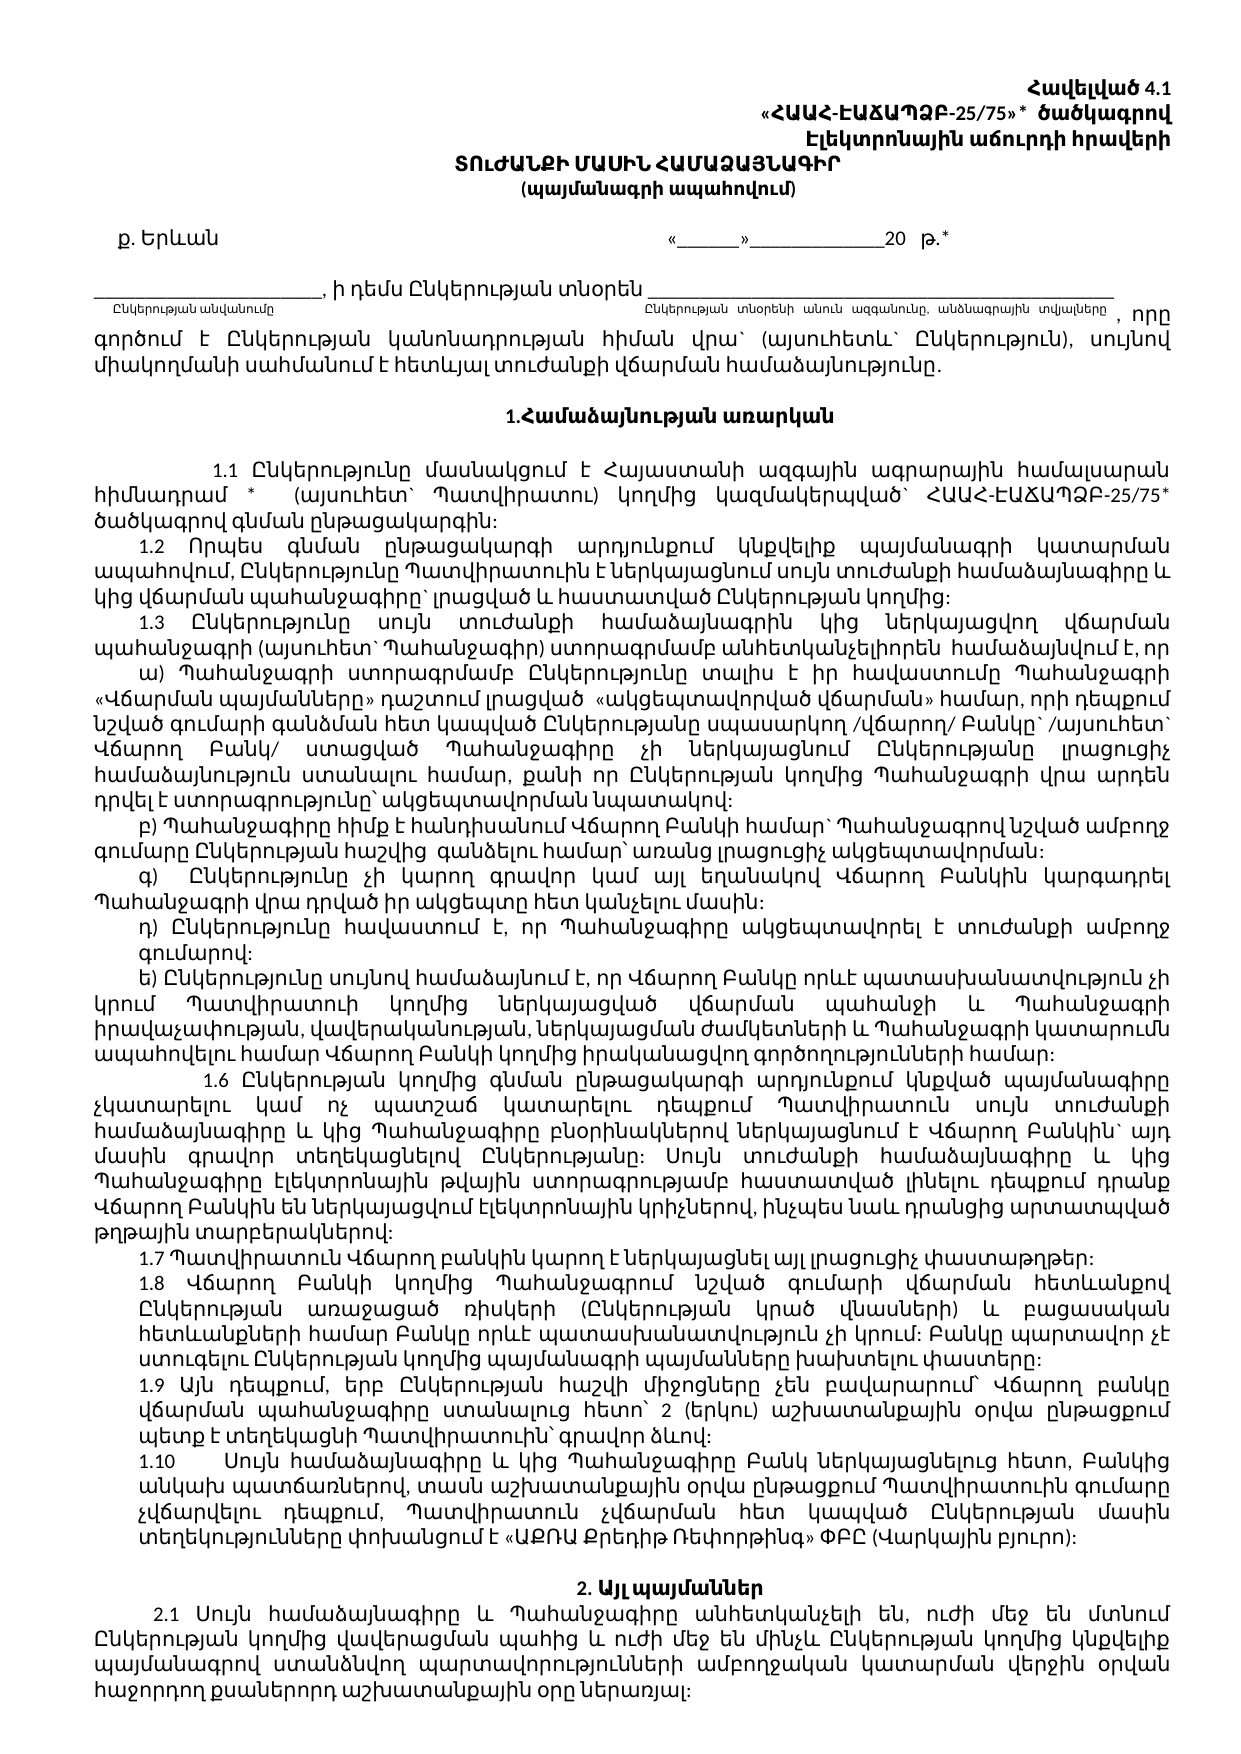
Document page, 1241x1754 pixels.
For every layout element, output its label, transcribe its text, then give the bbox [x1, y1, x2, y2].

text ք. Երևան «______»_____________20 թ.* [94, 225, 1171, 250]
text 2.1 Սույն համաձայնագիրը և Պահանջագիրը անհետկանչելի են, ուժի մեջ են մտնում Ընկերության կողմից վավերացման պահից և ուժի մեջ են մինչև Ընկերության կողմից կնքվելիք պայմանագրով ստանձնվող պարտավորությունների ամբողջական կատարման վերջին օրվան հաջորդող քսաներորդ աշխատանքային օրը ներառյալ: [94, 1601, 1171, 1702]
text Ընկերության անվանումը Ընկերության տնօրենի անուն ազգանունը, անձնագրային տվյալները , որը գործում է Ընկերության կանոնադրության հիման վրա` (այսուհետև` Ընկերություն), սույնով միակողմանի սահմանում է հետևյալ տուժանքի վճարման համաձայնությունը. [94, 301, 1171, 377]
text (պայմանագրի ապահովում) [94, 177, 1171, 199]
text ______________________, ի դեմս Ընկերության տնօրեն _____________________________________________ [94, 276, 1171, 301]
text 1.7 Պատվիրատուն Վճարող բանկին կարող է ներկայացնել այլ լրացուցիչ փաստաթղթեր: [138, 1245, 1171, 1270]
text 1.6 Ընկերության կողմից գնման ընթացակարգի արդյունքում կնքված պայմանագիրը չկատարելու կամ ոչ պատշաճ կատարելու դեպքում Պատվիրատուն սույն տուժանքի համաձայնագիրը և կից Պահանջագիրը բնօրինակներով ներկայացնում է Վճարող Բանկին` այդ մասին գրավոր տեղեկացնելով Ընկերությանը: Սույն տուժանքի համաձայնագիրը և կից Պահանջագիրը էլեկտրոնային թվային ստորագրությամբ հաստատված լինելու դեպքում դրանք Վճարող Բանկին են ներկայացվում էլեկտրոնային կրիչներով, ինչպես նաև դրանցից արտատպված թղթային տարբերակներով: [94, 1067, 1171, 1245]
text 1.9 Այն դեպքում, երբ Ընկերության հաշվի միջոցները չեն բավարարում՝ Վճարող բանկը վճարման պահանջագիրը ստանալուց հետո՝ 2 (երկու) աշխատանքային օրվա ընթացքում պետք է տեղեկացնի Պատվիրատուին՝ գրավոր ձևով: [138, 1372, 1171, 1448]
text Էլեկտրոնային աճուրդի հրավերի [94, 126, 1171, 151]
text «ՀԱԱՀ-ԷԱՃԱՊՁԲ-25/75»* ծածկագրով [94, 100, 1171, 126]
text 1.1 Ընկերությունը մասնակցում է Հայաստանի ազգային ագրարային համալսարան հիմնադրամ * (այսուհետ` Պատվիրատու) կողմից կազմակերպված` ՀԱԱՀ-ԷԱՃԱՊՁԲ-25/75* ծածկագրով գնման ընթացակարգին: [94, 457, 1171, 533]
text 2. Այլ պայմաններ [169, 1575, 1171, 1601]
text դ) Ընկերությունը հավաստում է, որ Պահանջագիրը ակցեպտավորել է տուժանքի ամբողջ գումարով: [138, 914, 1171, 965]
text 1.Համաձայնության առարկան [169, 403, 1171, 428]
text 1.10 Սույն համաձայնագիրը և կից Պահանջագիրը Բանկ ներկայացնելուց հետո, Բանկից անկախ պատճառներով, տասն աշխատանքային օրվա ընթացքում Պատվիրատուին գումարը չվճարվելու դեպքում, Պատվիրատուն չվճարման հետ կապված Ընկերության մասին տեղեկությունները փոխանցում է «ԱՔՌԱ Քրեդիթ Ռեփորթինգ» ՓԲԸ (Վարկային բյուրո): [138, 1448, 1171, 1550]
text 1.2 Որպես գնման ընթացակարգի արդյունքում կնքվելիք պայմանագրի կատարման ապահովում, Ընկերությունը Պատվիրատուին է ներկայացնում սույն տուժանքի համաձայնագիրը և կից վճարման պահանջագիրը` լրացված և հաստատված Ընկերության կողմից: [94, 533, 1171, 609]
text ՏՈւԺԱՆՔԻ ՄԱՍԻՆ ՀԱՄԱՁԱՅՆԱԳԻՐ [94, 151, 1171, 177]
text բ) Պահանջագիրը հիմք է հանդիսանում Վճարող Բանկի համար` Պահանջագրով նշված ամբողջ գումարը Ընկերության հաշվից գանձելու համար՝ առանց լրացուցիչ ակցեպտավորման: [94, 813, 1171, 864]
text ա) Պահանջագրի ստորագրմամբ Ընկերությունը տալիս է իր հավաստումը Պահանջագրի «Վճարման պայմանները» դաշտում լրացված «ակցեպտավորված վճարման» համար, որի դեպքում նշված գումարի գանձման հետ կապված Ընկերությանը սպասարկող /վճարող/ Բանկը` /այսուհետ` Վճարող Բանկ/ ստացված Պահանջագիրը չի ներկայացնում Ընկերությանը լրացուցիչ համաձայնություն ստանալու համար, քանի որ Ընկերության կողմից Պահանջագրի վրա արդեն դրվել է ստորագրությունը՝ ակցեպտավորման նպատակով: [94, 660, 1171, 813]
text 1.3 Ընկերությունը սույն տուժանքի համաձայնագրին կից ներկայացվող վճարման պահանջագրի (այսուհետ` Պահանջագիր) ստորագրմամբ անհետկանչելիորեն համաձայնվում է, որ [94, 609, 1171, 660]
text գ) Ընկերությունը չի կարող գրավոր կամ այլ եղանակով Վճարող Բանկին կարգադրել Պահանջագրի վրա դրված իր ակցեպտը հետ կանչելու մասին: [94, 864, 1171, 914]
text 1.8 Վճարող Բանկի կողմից Պահանջագրում նշված գումարի վճարման հետևանքով Ընկերության առաջացած ռիսկերի (Ընկերության կրած վնասների) և բացասական հետևանքների համար Բանկը որևէ պատասխանատվություն չի կրում: Բանկը պարտավոր չէ ստուգելու Ընկերության կողմից պայմանագրի պայմանները խախտելու փաստերը: [138, 1270, 1171, 1372]
text ե) Ընկերությունը սույնով համաձայնում է, որ Վճարող Բանկը որևէ պատասխանատվություն չի կրում Պատվիրատուի կողմից ներկայացված վճարման պահանջի և Պահանջագրի իրավաչափության, վավերականության, ներկայացման ժամկետների և Պահանջագրի կատարումն ապահովելու համար Վճարող Բանկի կողմից իրականացվող գործողությունների համար: [94, 965, 1171, 1067]
text Հավելված 4.1 [94, 75, 1171, 100]
